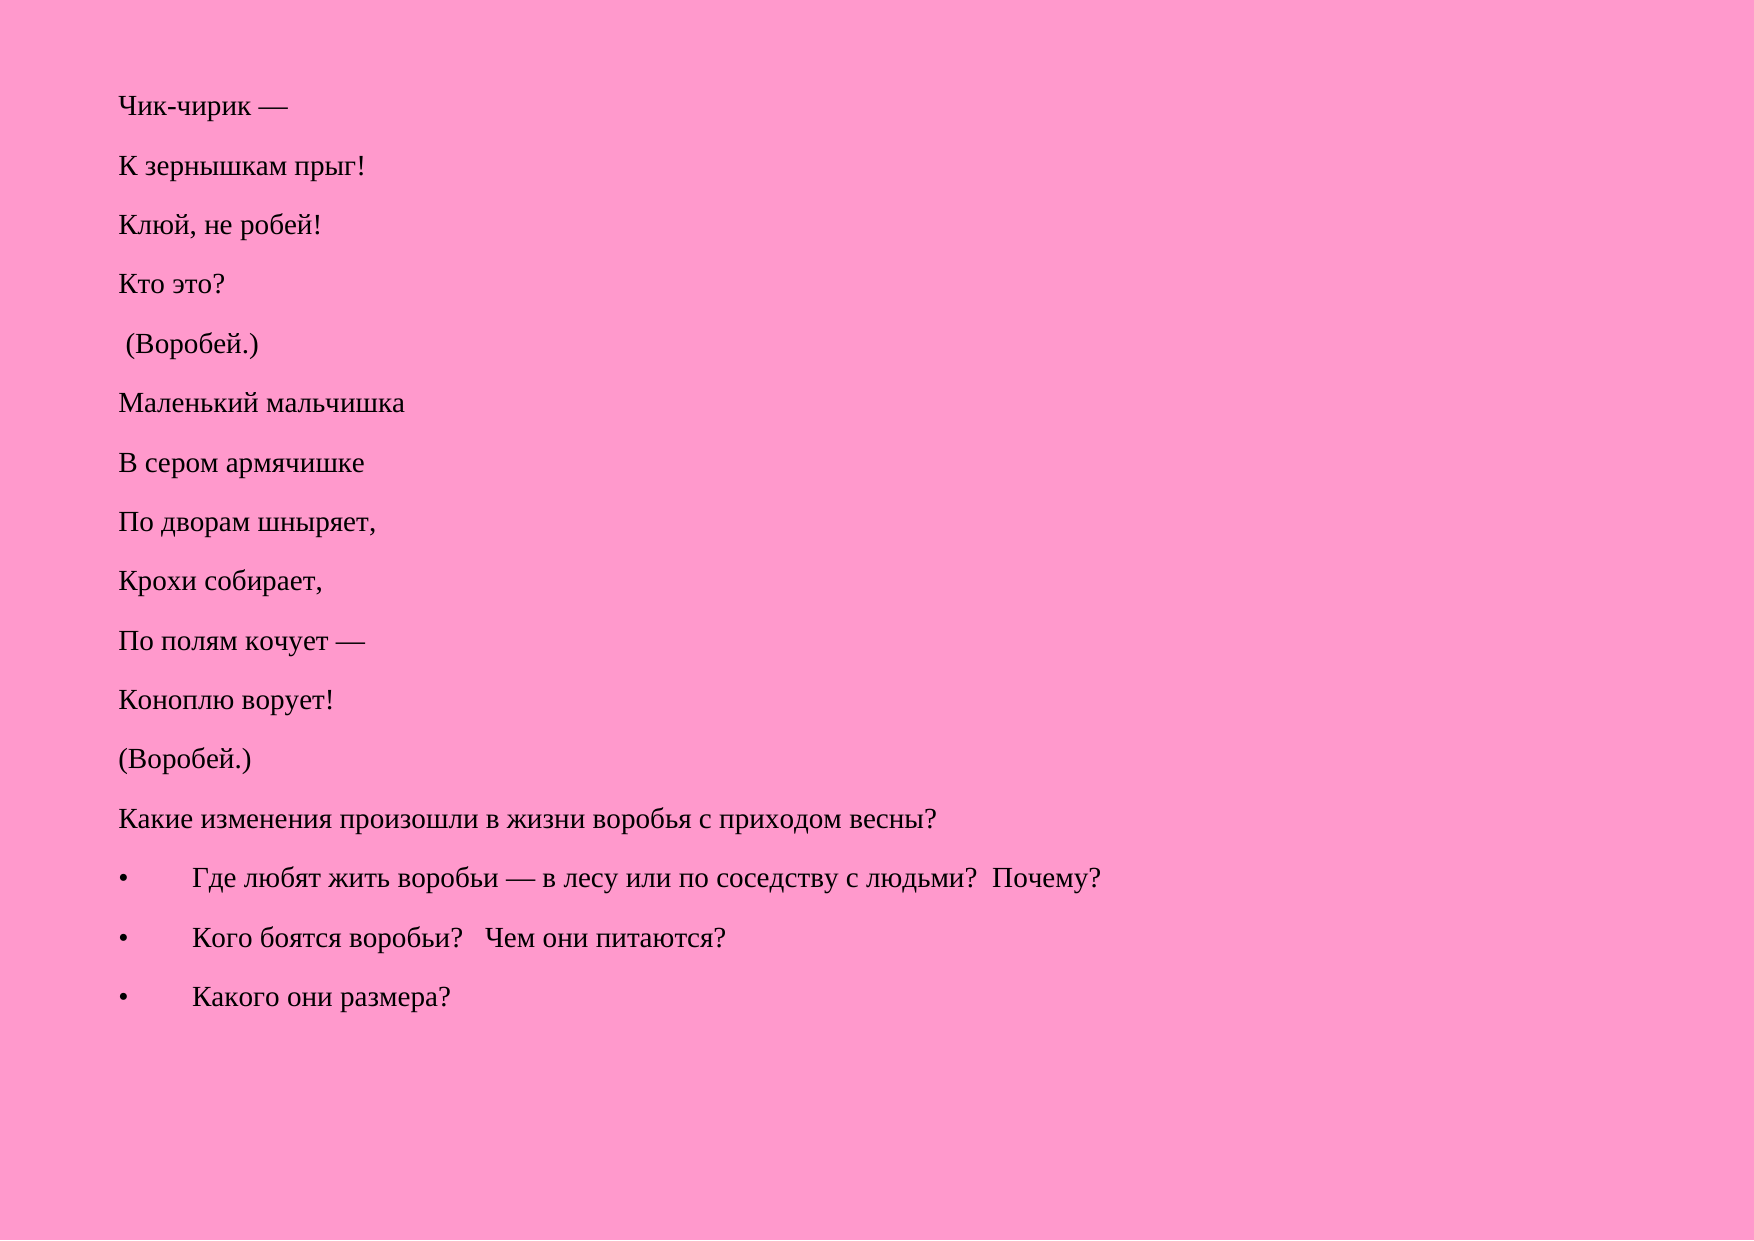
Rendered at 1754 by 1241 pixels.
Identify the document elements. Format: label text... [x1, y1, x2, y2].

text Крохи собирает, [118, 563, 1636, 597]
text Кто это? [118, 267, 1636, 300]
text • Где любят жить воробьи — в лесу или по соседству с людьми? Почему? [118, 860, 1636, 894]
text В сером армячишке [118, 445, 1636, 478]
text По дворам шныряет, [118, 504, 1636, 538]
text • Кого боятся воробьи? Чем они питаются? [118, 920, 1636, 953]
text • Какого они размера? [118, 979, 1636, 1013]
text Маленький мальчишка [118, 385, 1636, 419]
text (Воробей.) [118, 326, 1636, 359]
text Коноплю ворует! [118, 682, 1636, 716]
text К зернышкам прыг! [118, 148, 1636, 181]
text Чик-чирик — [118, 88, 1636, 122]
text По полям кочует — [118, 623, 1636, 656]
text Клюй, не робей! [118, 207, 1636, 241]
text (Воробей.) [118, 742, 1636, 775]
text Какие изменения произошли в жизни воробья с приходом весны? [118, 801, 1636, 834]
